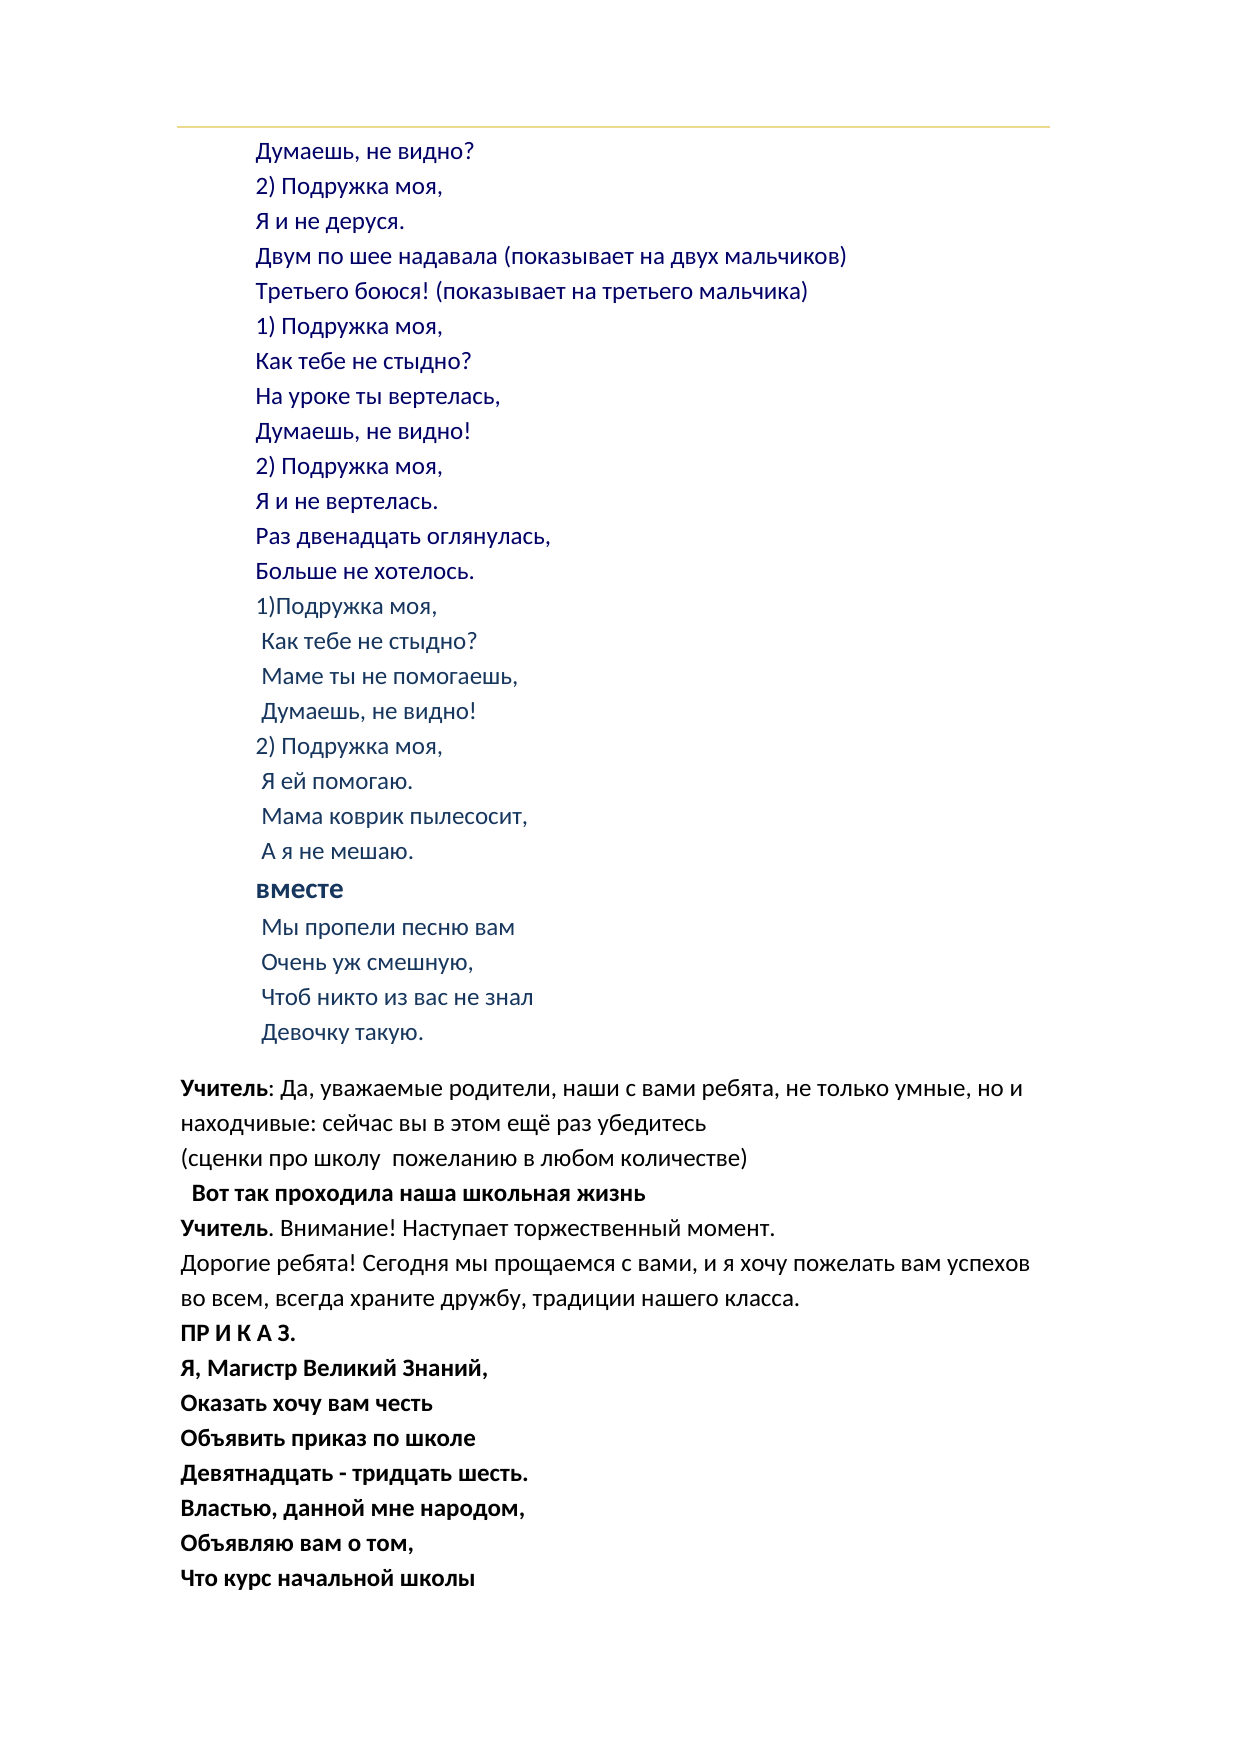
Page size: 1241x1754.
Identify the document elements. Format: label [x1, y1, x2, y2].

table_header [169, 118, 1051, 1608]
